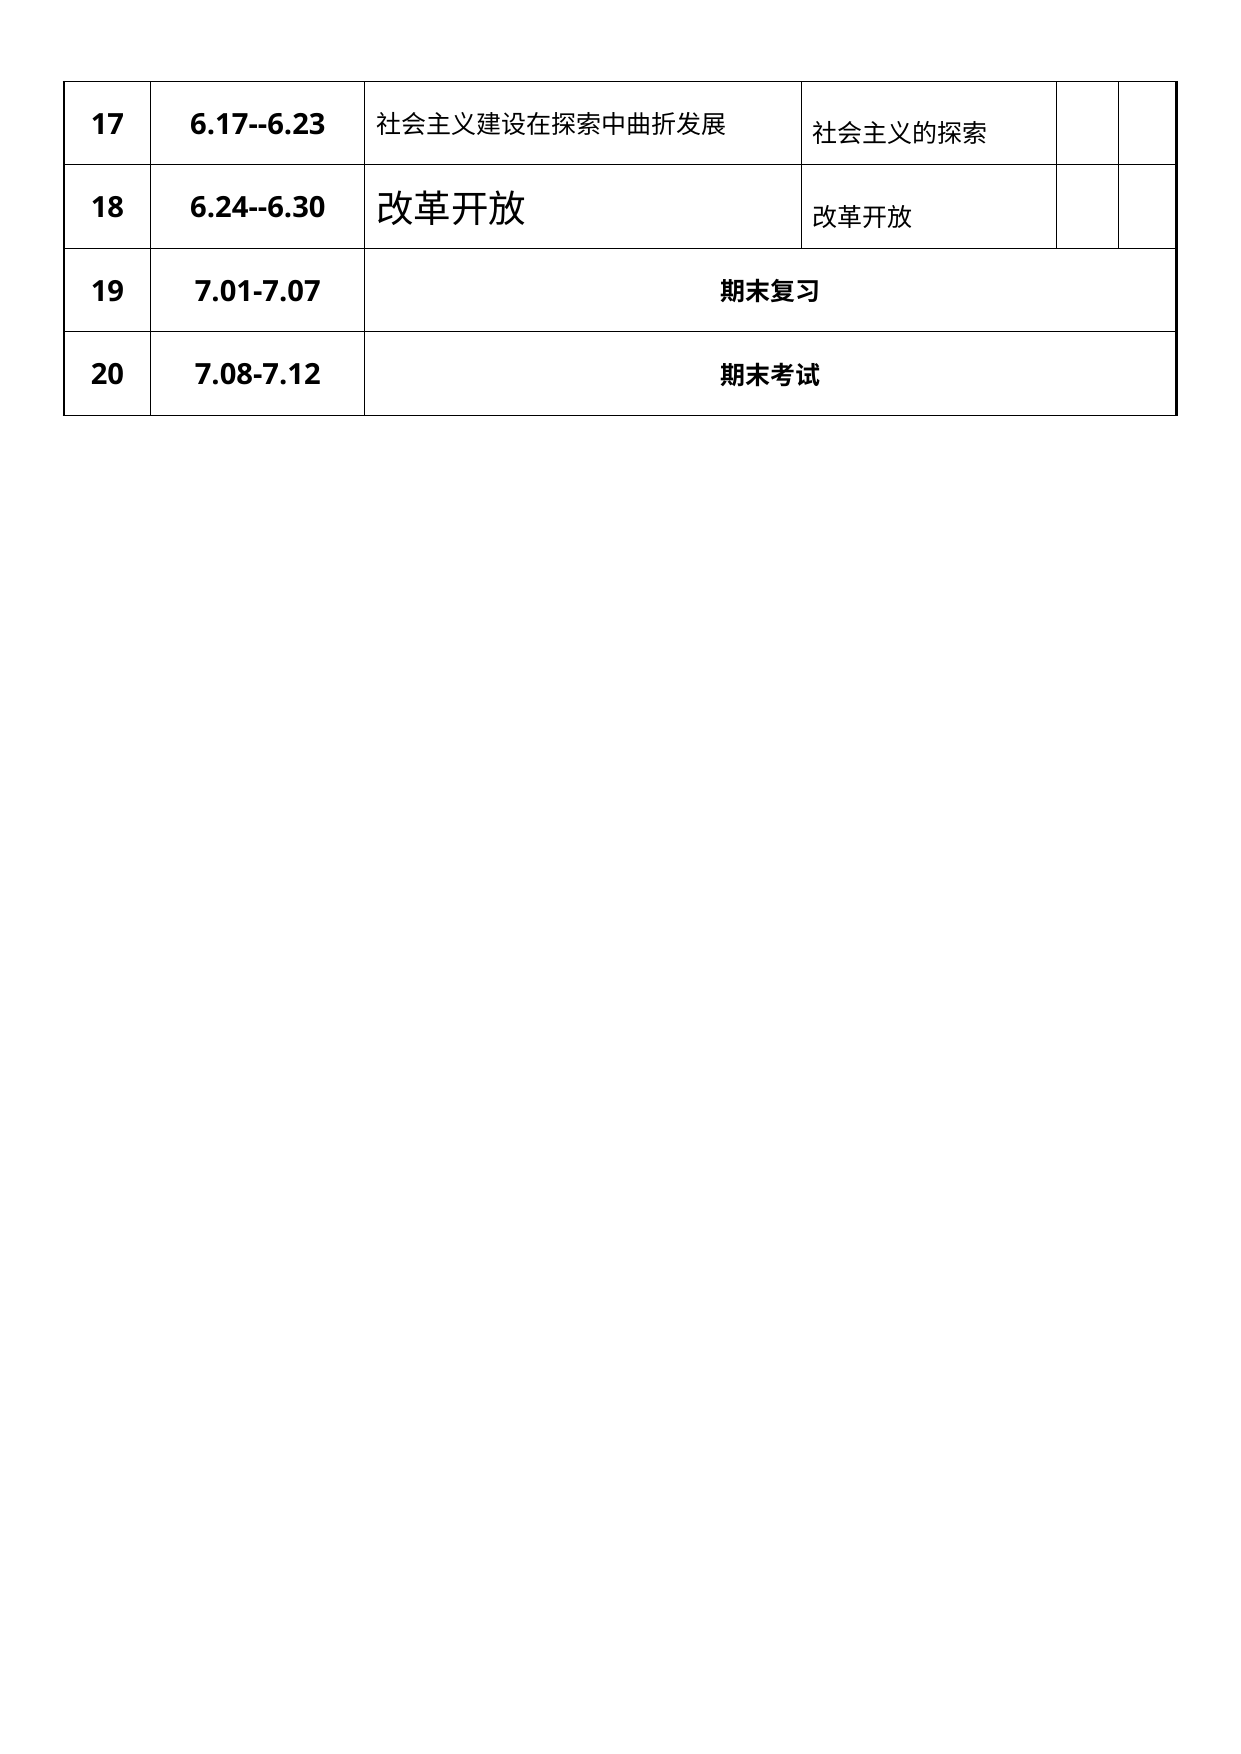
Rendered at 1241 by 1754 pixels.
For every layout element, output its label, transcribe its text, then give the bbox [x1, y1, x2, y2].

table_cell 20 [65, 332, 150, 414]
table_cell [1119, 82, 1175, 164]
table_cell 社会主义建设在探索中曲折发展 [365, 82, 801, 164]
table_cell 社会主义的探索 [802, 82, 1056, 164]
table_cell 18 [65, 165, 150, 248]
table_cell 6.17--6.23 [151, 82, 364, 164]
table_cell 6.24--6.30 [151, 165, 364, 248]
table_cell [1057, 165, 1118, 248]
table_cell 7.08-7.12 [151, 332, 364, 414]
table_cell 期末复习 [365, 249, 1175, 331]
table_cell [1119, 165, 1175, 248]
table_cell 期末考试 [365, 332, 1175, 414]
table_cell 7.01-7.07 [151, 249, 364, 331]
table_cell [1057, 82, 1118, 164]
table_cell 17 [65, 82, 150, 164]
table_cell 19 [65, 249, 150, 331]
table_cell 改革开放 [365, 165, 801, 248]
table_cell 改革开放 [802, 165, 1056, 248]
